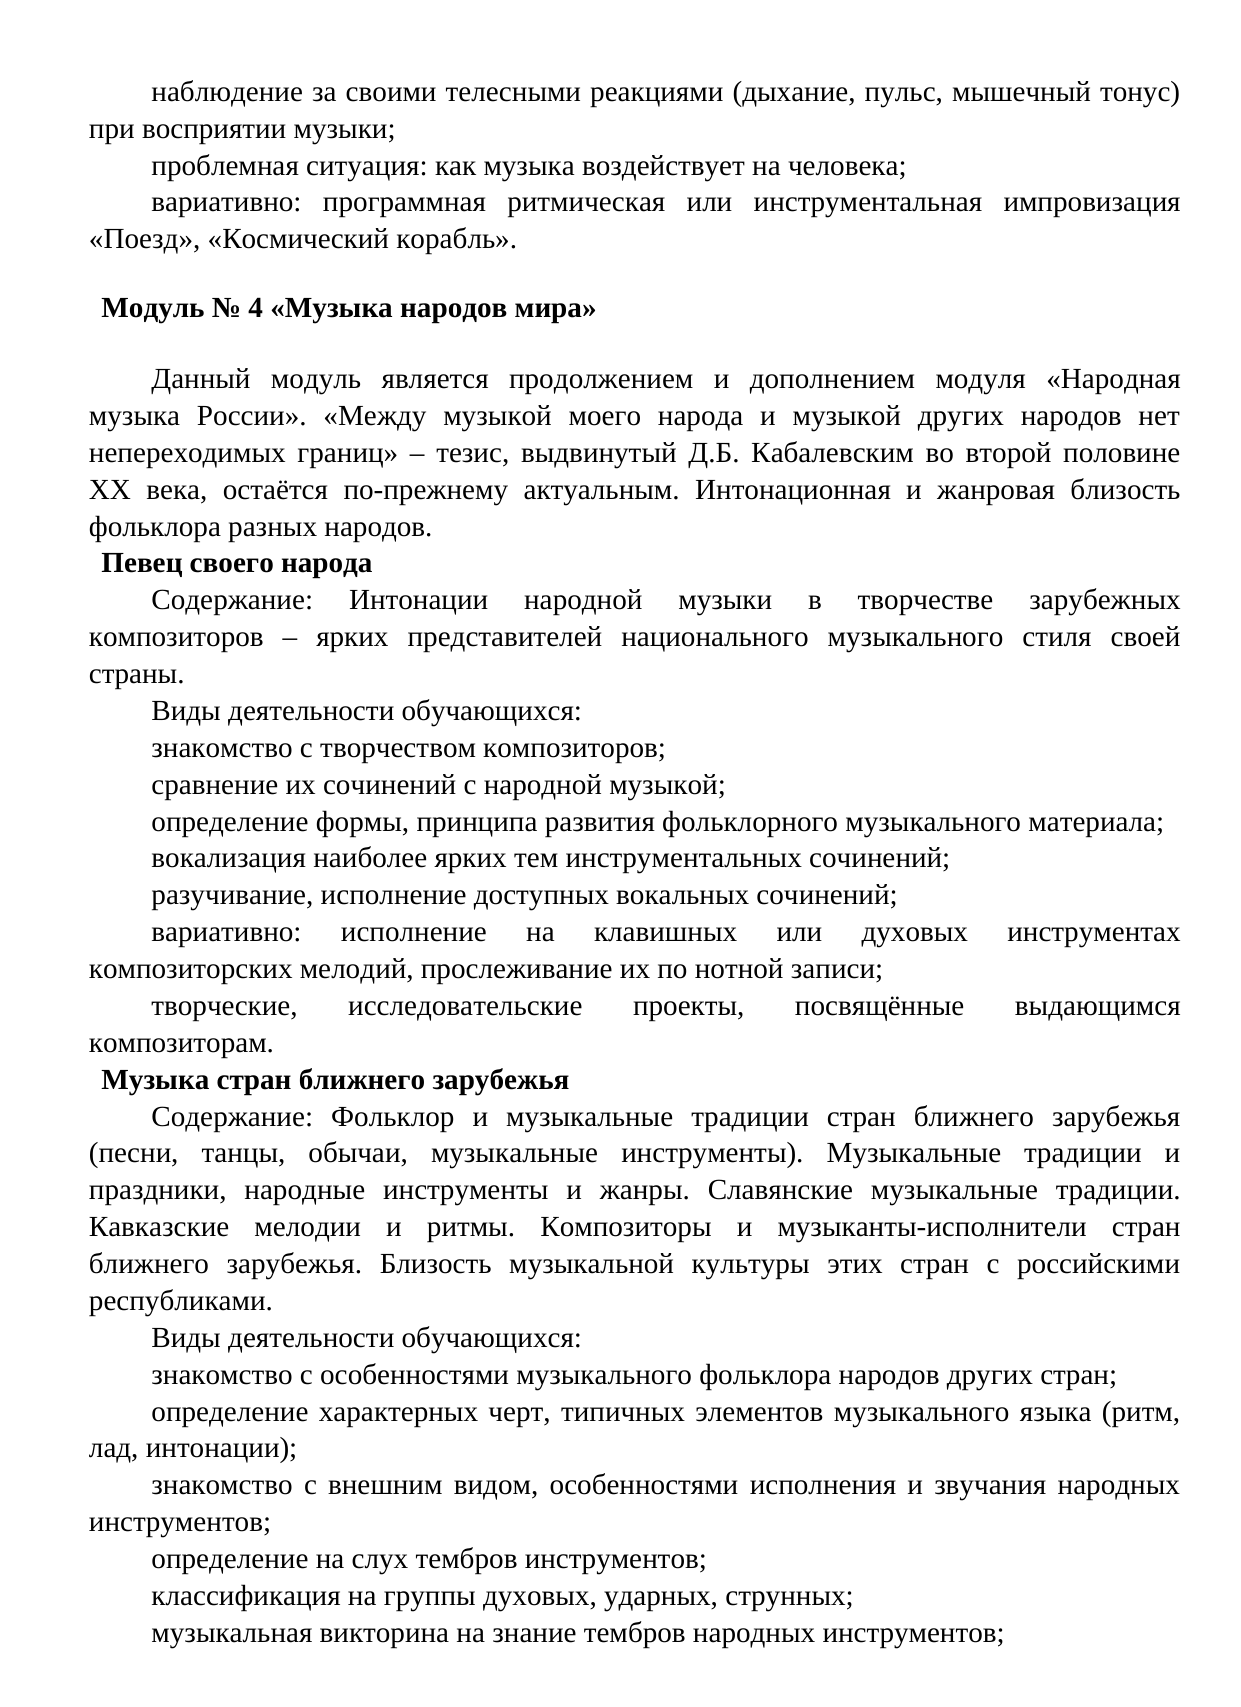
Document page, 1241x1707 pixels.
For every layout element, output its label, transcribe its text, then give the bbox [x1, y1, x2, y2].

text определение на слух тембров инструментов; [89, 1541, 1181, 1575]
text сравнение их сочинений с народной музыкой; [89, 767, 1181, 800]
text вариативно: исполнение на клавишных или духовых инструментах композиторских мелодий, прослеживание их по нотной записи; [89, 914, 1181, 985]
text Певец своего народа [101, 546, 1181, 579]
text определение характерных черт, типичных элементов музыкального языка (ритм, лад, интонации); [89, 1394, 1181, 1464]
text Данный модуль является продолжением и дополнением модуля «Народная музыка России». «Между музыкой моего народа и музыкой других народов нет непереходимых границ» – тезис, выдвинутый Д.Б. Кабалевским во второй половине ХХ века, остаётся по-прежнему актуальным. Интонационная и жанровая близость фольклора разных народов. [89, 361, 1181, 542]
text классификация на группы духовых, ударных, струнных; [89, 1578, 1181, 1612]
text определение формы, принципа развития фольклорного музыкального материала; [89, 804, 1181, 837]
text музыкальная викторина на знание тембров народных инструментов; [89, 1615, 1181, 1648]
text вокализация наиболее ярких тем инструментальных сочинений; [89, 841, 1181, 874]
text Виды деятельности обучающихся: [89, 693, 1181, 727]
text знакомство с внешним видом, особенностями исполнения и звучания народных инструментов; [89, 1467, 1181, 1538]
text разучивание, исполнение доступных вокальных сочинений; [89, 877, 1181, 911]
text Модуль № 4 «Музыка народов мира» [101, 290, 1181, 324]
text проблемная ситуация: как музыка воздействует на человека; [89, 148, 1181, 181]
text вариативно: программная ритмическая или инструментальная импровизация «Поезд», «Космический корабль». [89, 184, 1181, 255]
text наблюдение за своими телесными реакциями (дыхание, пульс, мышечный тонус) при восприятии музыки; [89, 74, 1181, 144]
text знакомство с особенностями музыкального фольклора народов других стран; [89, 1357, 1181, 1390]
text Содержание: Интонации народной музыки в творчестве зарубежных композиторов – ярких представителей национального музыкального стиля своей страны. [89, 582, 1181, 690]
text Содержание: Фольклор и музыкальные традиции стран ближнего зарубежья (песни, танцы, обычаи, музыкальные инструменты). Музыкальные традиции и праздники, народные инструменты и жанры. Славянские музыкальные традиции. Кавказские мелодии и ритмы. Композиторы и музыканты-исполнители стран ближнего зарубежья. Близость музыкальной культуры этих стран с российскими республиками. [89, 1099, 1181, 1317]
text знакомство с творчеством композиторов; [89, 730, 1181, 763]
text творческие, исследовательские проекты, посвящённые выдающимся композиторам. [89, 988, 1181, 1058]
text Виды деятельности обучающихся: [89, 1320, 1181, 1353]
text Музыка стран ближнего зарубежья [101, 1062, 1181, 1095]
